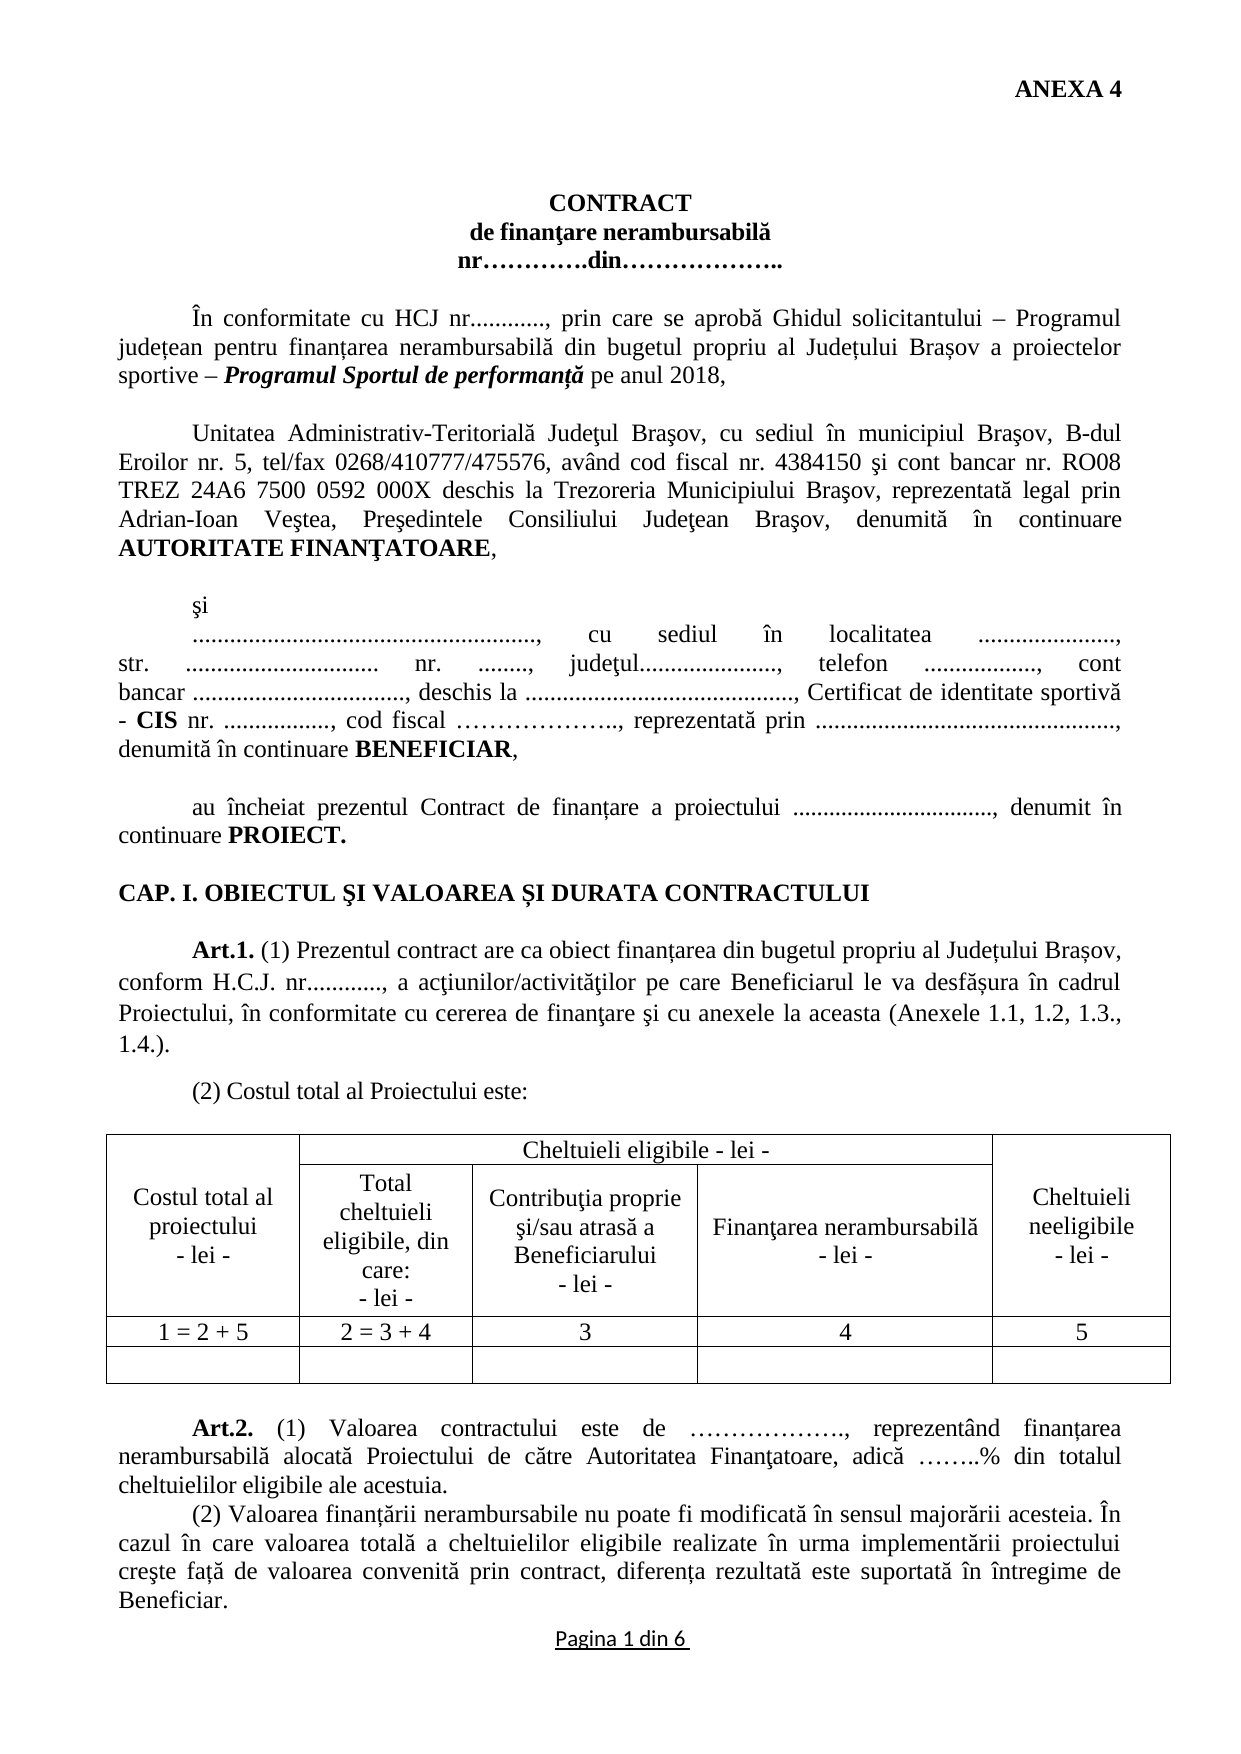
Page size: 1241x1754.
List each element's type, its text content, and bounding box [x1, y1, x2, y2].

table_header Cheltuieli eligibile - lei - [300, 1135, 992, 1164]
text În conformitate cu HCJ nr............, prin care se aprobă Ghidul solicitantului – Programul județean pentru finanțarea nerambursabilă din bugetul propriu al Județului Brașov a proiectelor sportive – Programul Sportul de performanță pe anul 2018, [118, 303, 1122, 389]
table_cell [473, 1347, 697, 1383]
table_cell Contribuţia proprie şi/sau atrasă a Beneficiarului - lei - [473, 1165, 697, 1316]
text (2) Costul total al Proiectului este: [118, 1076, 1122, 1105]
table_cell 2 = 3 + 4 [300, 1317, 472, 1346]
table_cell [300, 1347, 472, 1383]
table_cell 3 [473, 1317, 697, 1346]
table_cell Total cheltuieli eligibile, din care: - lei - [300, 1165, 472, 1316]
text Art.2. (1) Valoarea contractului este de ………………., reprezentând finanțarea nerambursabilă alocată Proiectului de către Autoritatea Finanţatoare, adică ……..% din totalul cheltuielilor eligibile ale acestuia. [118, 1413, 1122, 1499]
table_cell 4 [698, 1317, 992, 1346]
table_cell Finanţarea nerambursabilă - lei - [698, 1165, 992, 1316]
text Unitatea Administrativ-Teritorială Judeţul Braşov, cu sediul în municipiul Braşov, B-dul Eroilor nr. 5, tel/fax 0268/410777/475576, având cod fiscal nr. 4384150 şi cont bancar nr. RO08 TREZ 24A6 7500 0592 000X deschis la Trezoreria Municipiului Braşov, reprezentată legal prin Adrian-Ioan Veştea, Preşedintele Consiliului Judeţean Braşov, denumită în continuare AUTORITATE FINANŢATOARE, [118, 418, 1122, 562]
text şi [118, 591, 1122, 619]
text CONTRACT [118, 188, 1122, 217]
table_cell 1 = 2 + 5 [107, 1317, 299, 1346]
text nr………….din……………….. [118, 246, 1122, 274]
text de finanţare nerambursabilă [118, 217, 1122, 246]
text ......................................................., cu sediul în localitatea ......................, str. ............................... nr. ........, judeţul......................, telefon .................., cont bancar .................................., deschis la ..........................................., Certificat de identitate sportivă - CIS nr. ................., cod fiscal ……………….., reprezentată prin ................................................, denumită în continuare BENEFICIAR, [118, 619, 1122, 763]
table_cell [993, 1347, 1170, 1383]
table_cell [107, 1347, 299, 1383]
text Art.1. (1) Prezentul contract are ca obiect finanțarea din bugetul propriu al Județului Brașov, conform H.C.J. nr............, a acţiunilor/activităţilor pe care Beneficiarul le va desfășura în cadrul Proiectului, în conformitate cu cererea de finanţare şi cu anexele la aceasta (Anexele 1.1, 1.2, 1.3., 1.4.). [118, 936, 1122, 1057]
table_cell 5 [993, 1317, 1170, 1346]
text au încheiat prezentul Contract de finanțare a proiectului ................................., denumit în continuare PROIECT. [118, 792, 1122, 849]
table_header Cheltuieli neeligibile - lei - [993, 1135, 1170, 1316]
text (2) Valoarea finanțării nerambursabile nu poate fi modificată în sensul majorării acesteia. În cazul în care valoarea totală a cheltuielilor eligibile realizate în urma implementării proiectului creşte față de valoarea convenită prin contract, diferența rezultată este suportată în întregime de Beneficiar. [118, 1499, 1122, 1614]
text CAP. I. OBIECTUL ŞI VALOAREA ȘI DURATA CONTRACTULUI [118, 878, 1122, 907]
table_header Costul total al proiectului - lei - [107, 1135, 299, 1316]
table_cell [698, 1347, 992, 1383]
